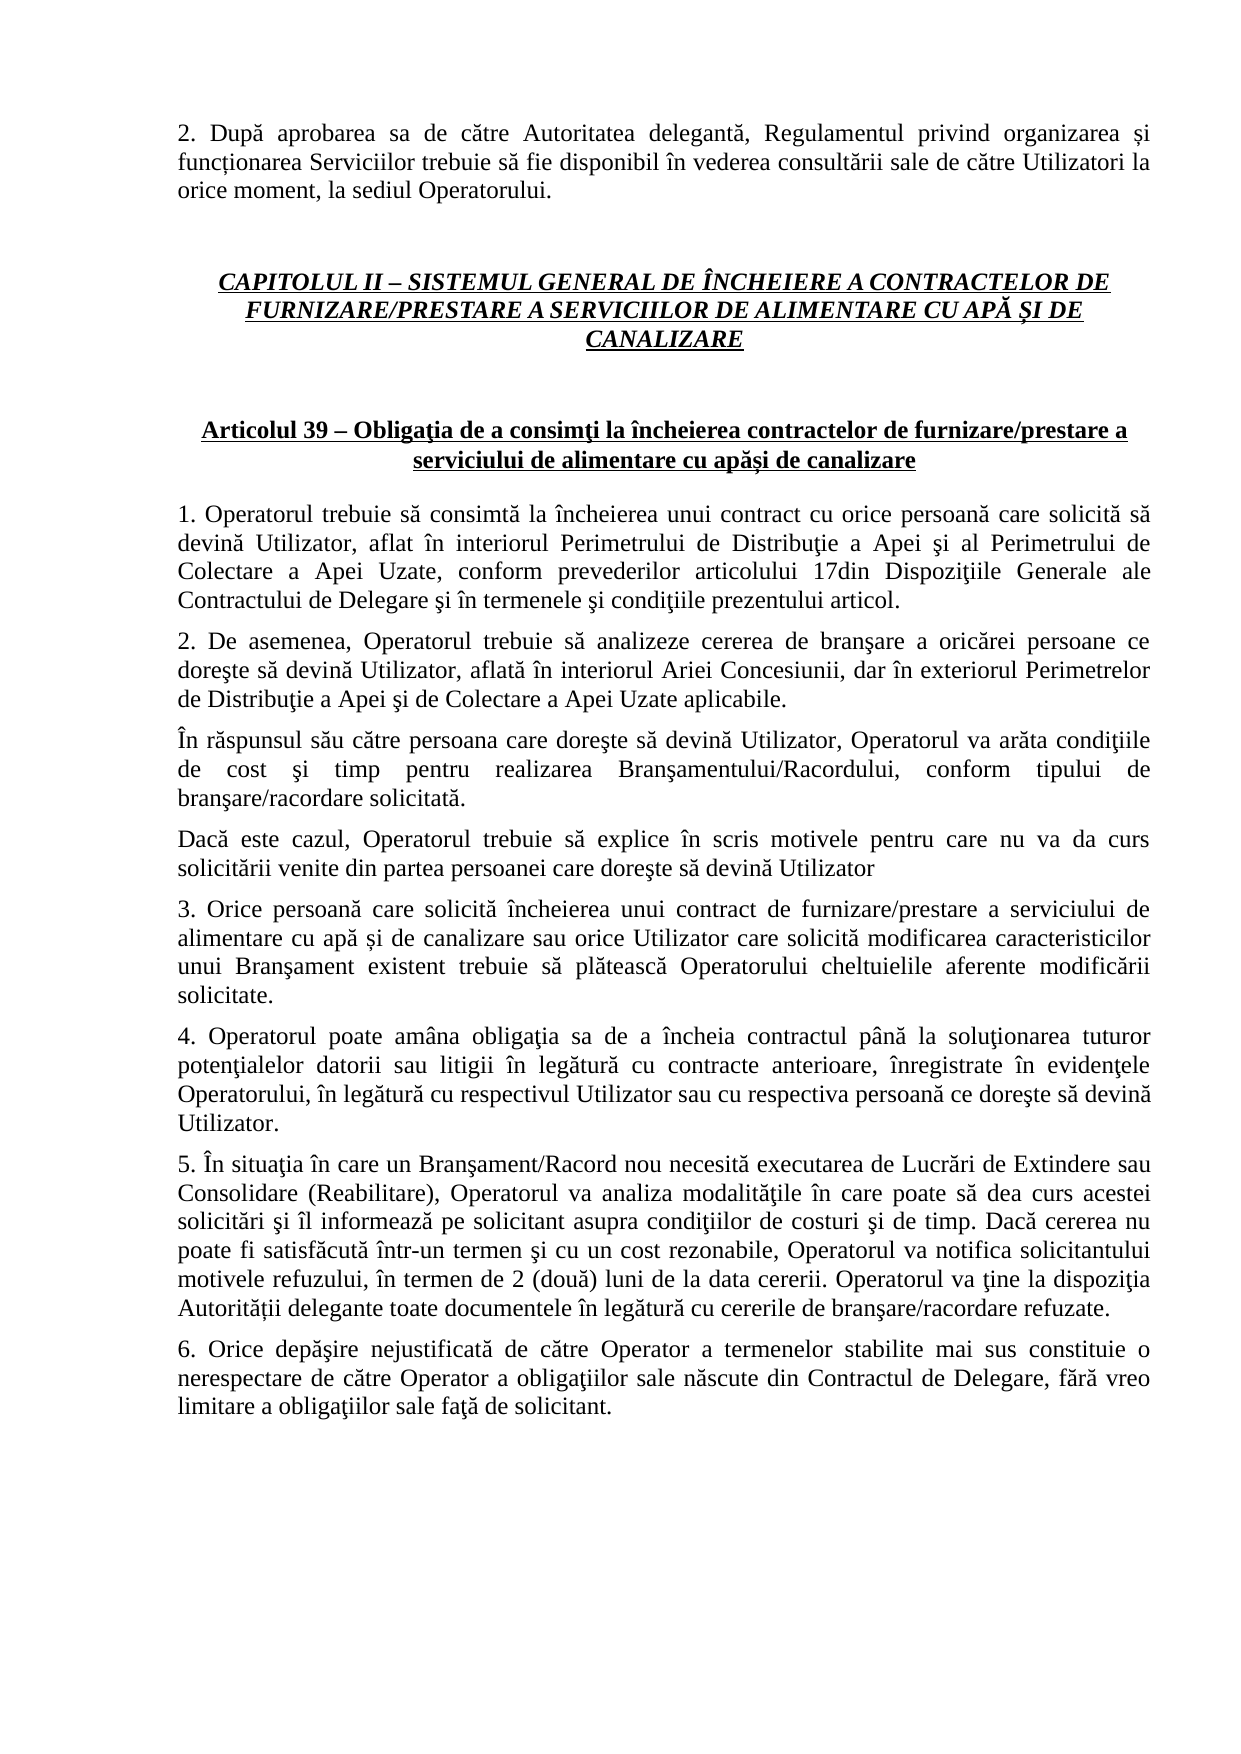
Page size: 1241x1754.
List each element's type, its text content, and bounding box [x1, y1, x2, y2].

text 2. De asemenea, Operatorul trebuie să analizeze cererea de branşare a oricărei persoane ce doreşte să devină Utilizator, aflată în interiorul Ariei Concesiunii, dar în exteriorul Perimetrelor de Distribuţie a Apei şi de Colectare a Apei Uzate aplicabile. [177, 626, 1152, 713]
text 3. Orice persoană care solicită încheierea unui contract de furnizare/prestare a serviciului de alimentare cu apă și de canalizare sau orice Utilizator care solicită modificarea caracteristicilor unui Branşament existent trebuie să plătească Operatorului cheltuielile aferente modificării solicitate. [177, 894, 1152, 1009]
subtitle Articolul 39 – Obligaţia de a consimţi la încheierea contractelor de furnizare/prestare a serviciului de alimentare cu apăși de canalizare [177, 416, 1152, 474]
text 5. În situaţia în care un Branşament/Racord nou necesită executarea de Lucrări de Extindere sau Consolidare (Reabilitare), Operatorul va analiza modalităţile în care poate să dea curs acestei solicitări şi îl informează pe solicitant asupra condiţiilor de costuri şi de timp. Dacă cererea nu poate fi satisfăcută într-un termen şi cu un cost rezonabile, Operatorul va notifica solicitantului motivele refuzului, în termen de 2 (două) luni de la data cererii. Operatorul va ţine la dispoziţia Autorității delegante toate documentele în legătură cu cererile de branşare/racordare refuzate. [177, 1149, 1152, 1321]
text În răspunsul său către persoana care doreşte să devină Utilizator, Operatorul va arăta condiţiile de cost şi timp pentru realizarea Branşamentului/Racordului, conform tipului de branşare/racordare solicitată. [177, 725, 1152, 811]
text 1. Operatorul trebuie să consimtă la încheierea unui contract cu orice persoană care solicită să devină Utilizator, aflat în interiorul Perimetrului de Distribuţie a Apei şi al Perimetrului de Colectare a Apei Uzate, conform prevederilor articolului 17din Dispoziţiile Generale ale Contractului de Delegare şi în termenele şi condiţiile prezentului articol. [177, 499, 1152, 614]
text 2. După aprobarea sa de către Autoritatea delegantă, Regulamentul privind organizarea și funcționarea Serviciilor trebuie să fie disponibil în vederea consultării sale de către Utilizatori la orice moment, la sediul Operatorului. [177, 118, 1152, 204]
text 4. Operatorul poate amâna obligaţia sa de a încheia contractul până la soluţionarea tuturor potenţialelor datorii sau litigii în legătură cu contracte anterioare, înregistrate în evidenţele Operatorului, în legătură cu respectivul Utilizator sau cu respectiva persoană ce doreşte să devină Utilizator. [177, 1021, 1152, 1136]
subtitle CAPITOLUL II – SISTEMUL GENERAL DE ÎNCHEIERE A CONTRACTELOR DE FURNIZARE/PRESTARE A SERVICIILOR DE ALIMENTARE CU APĂ ȘI DE CANALIZARE [177, 267, 1152, 353]
text Dacă este cazul, Operatorul trebuie să explice în scris motivele pentru care nu va da curs solicitării venite din partea persoanei care doreşte să devină Utilizator [177, 824, 1152, 881]
text 6. Orice depăşire nejustificată de către Operator a termenelor stabilite mai sus constituie o nerespectare de către Operator a obligaţiilor sale născute din Contractul de Delegare, fără vreo limitare a obligaţiilor sale faţă de solicitant. [177, 1334, 1152, 1420]
